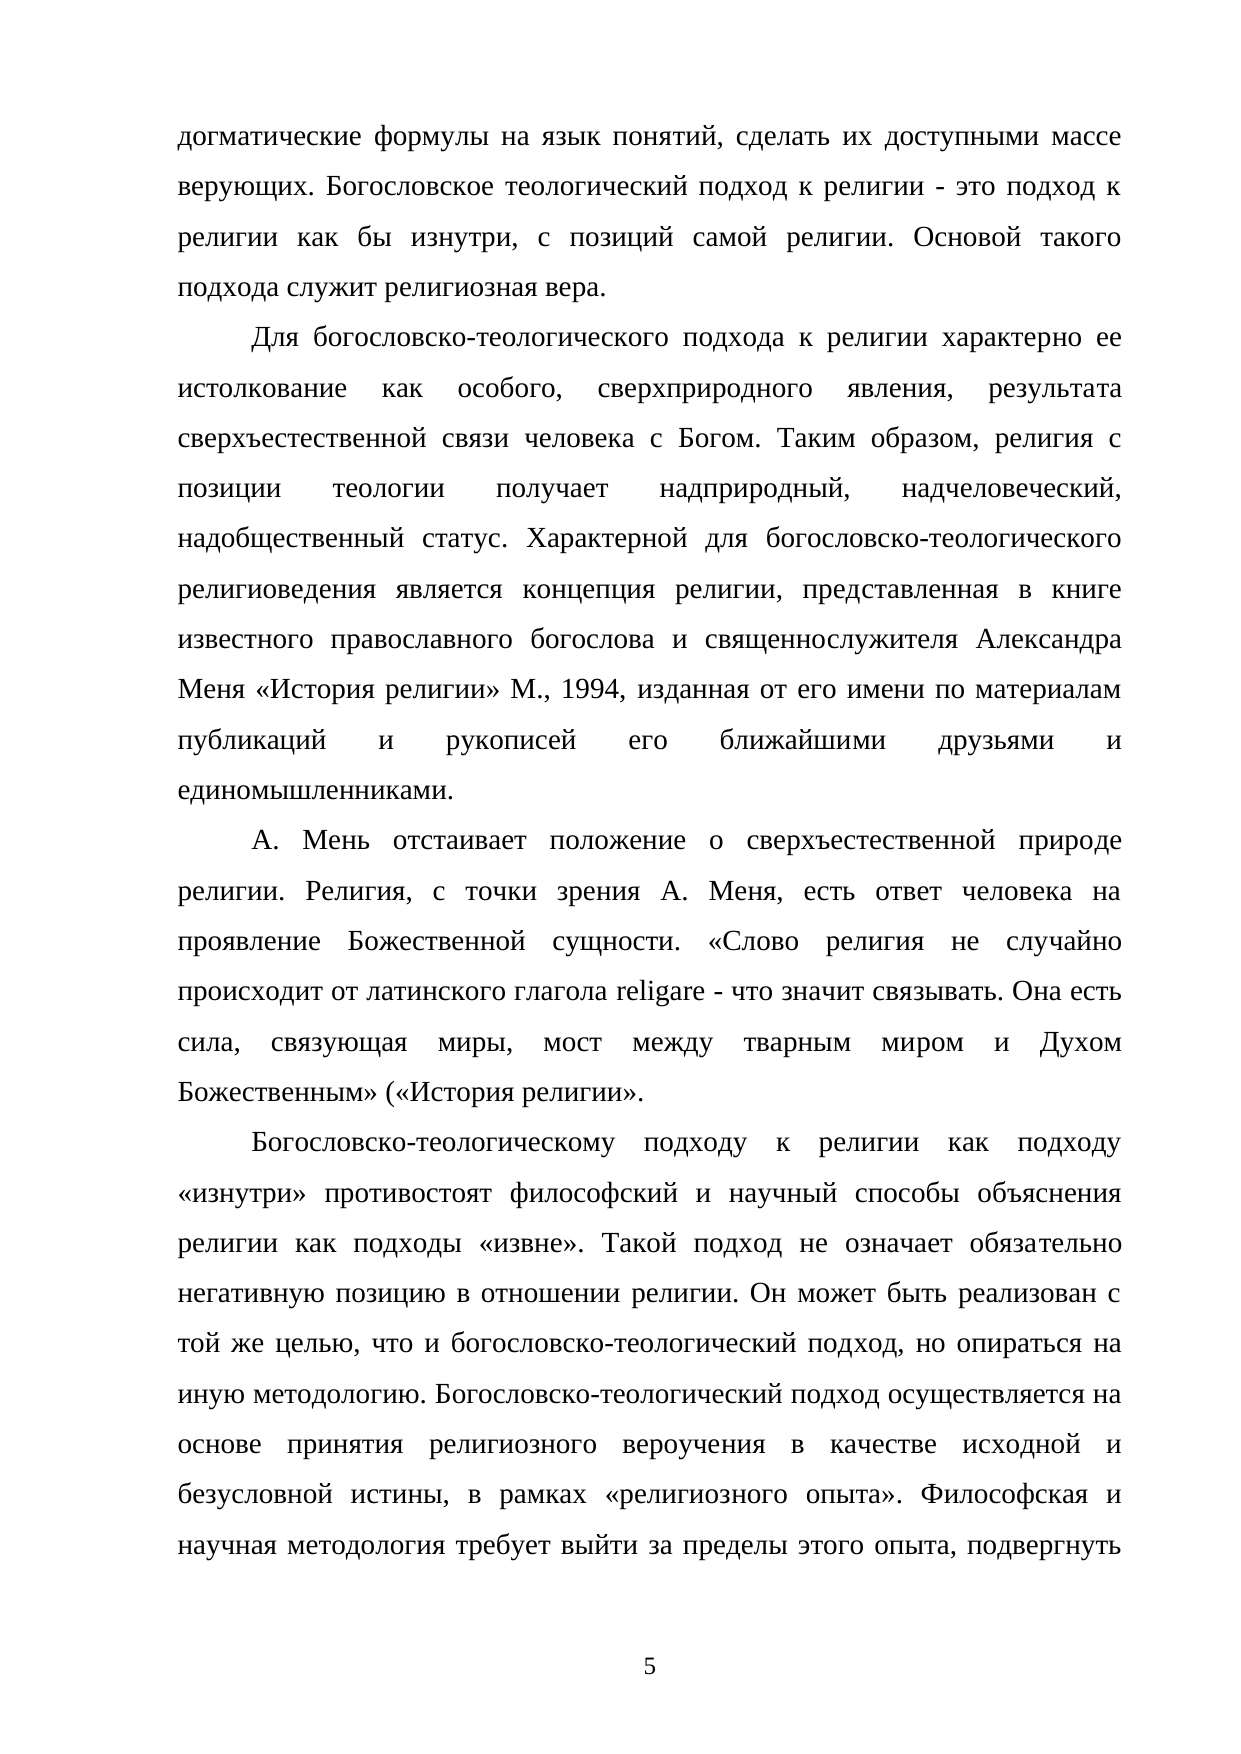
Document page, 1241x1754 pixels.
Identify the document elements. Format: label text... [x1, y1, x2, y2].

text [177, 1124, 1122, 1560]
text А. Мень отстаивает положение о сверхъестественной природе религии. Религия, с точки зрения А. Меня, есть ответ человека на проявление Божественной сущности. «Слово религия не случайно происходит от латинского глагола religare - что значит связывать. Она есть сила, связующая миры, мост между тварным миром и Духом Божественным» («История религии». [177, 822, 1122, 1108]
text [177, 118, 1122, 303]
text Для богословско-теологического подхода к религии характерно ее истолкование как особого, сверхприродного явления, результата сверхъестественной связи человека с Богом. Таким образом, религия с позиции теологии получает надприродный, надчеловеческий, надобщественный статус. Характерной для богословско-теологического религиоведения является концепция религии, представленная в книге известного православного богослова и священнослужителя Александра Меня «История религии» М., 1994, изданная от его имени по материалам публикаций и рукописей его ближайшими друзьями и единомышленниками. [177, 319, 1122, 806]
